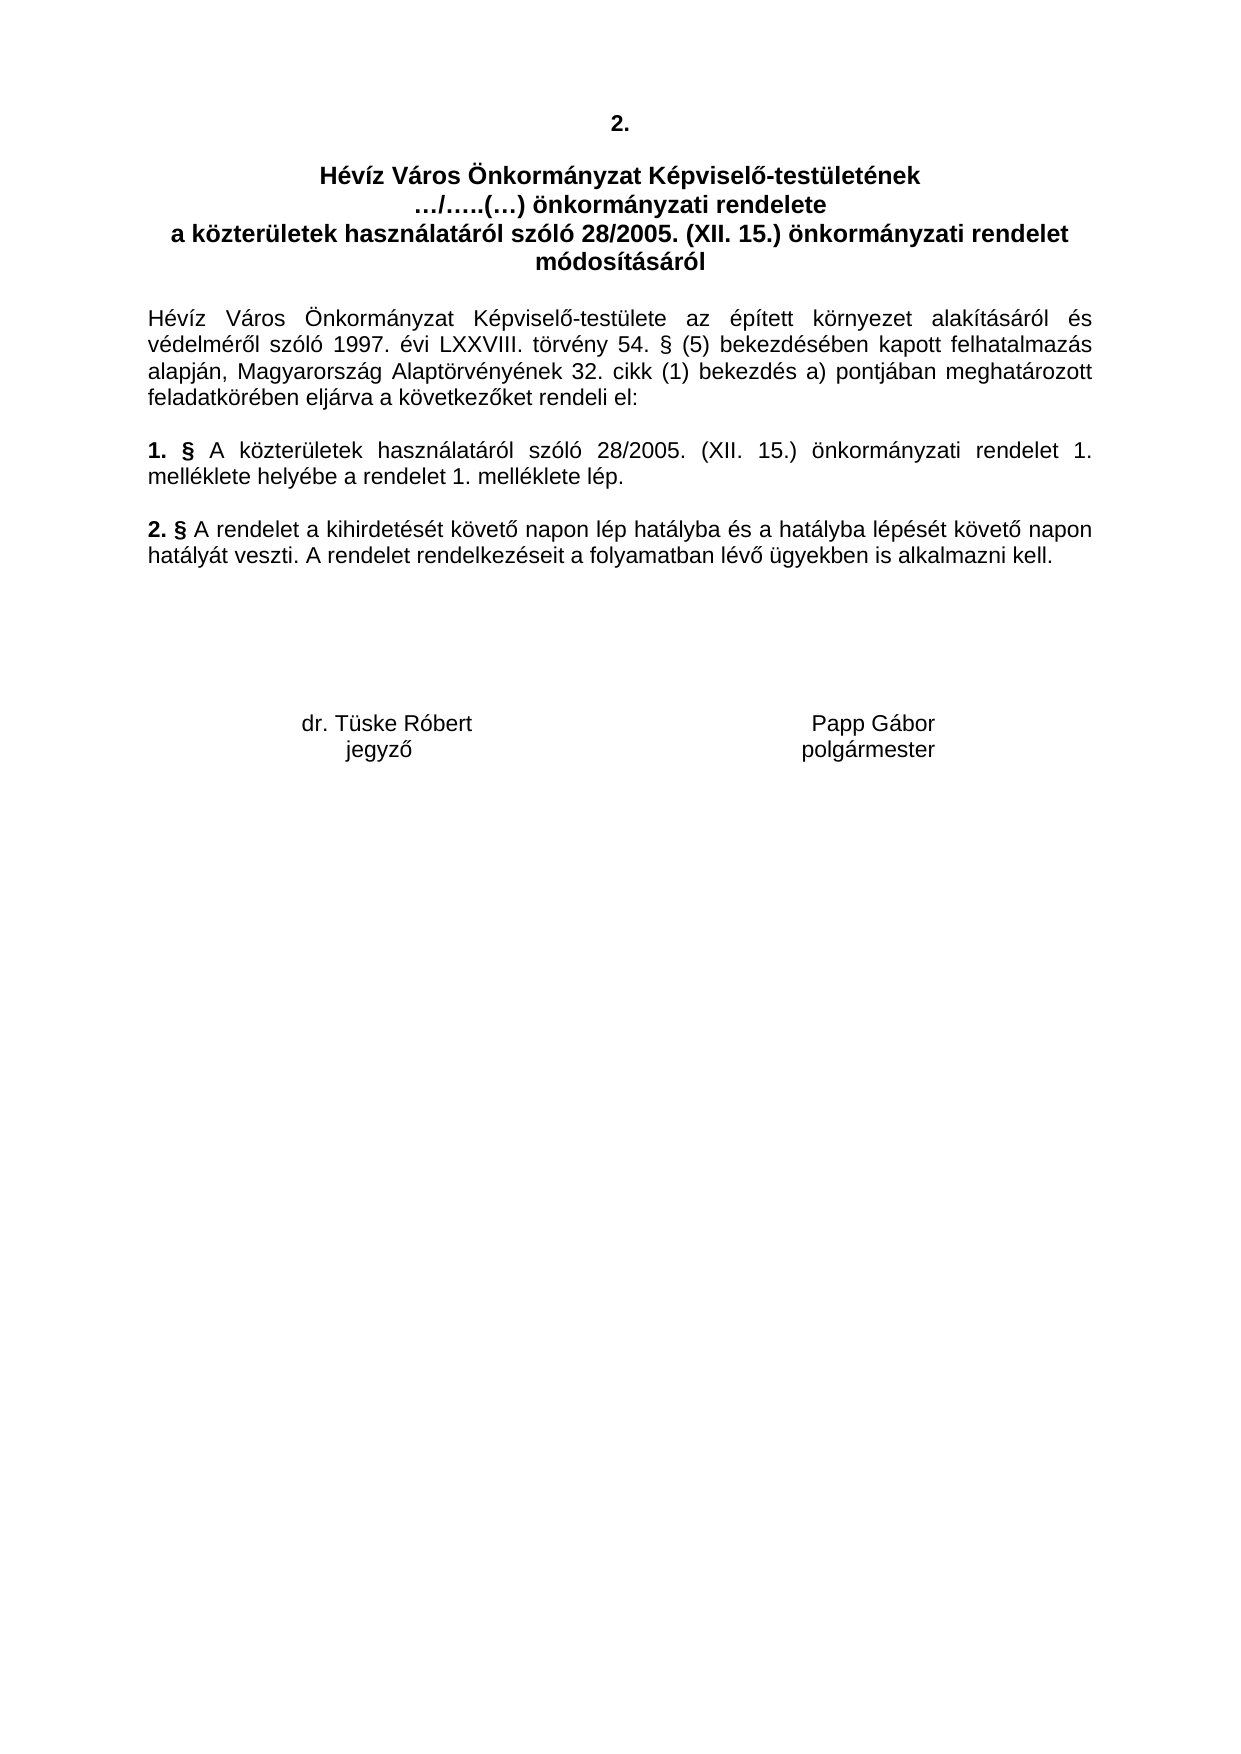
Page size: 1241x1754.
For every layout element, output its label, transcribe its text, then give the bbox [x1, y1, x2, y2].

text …/…..(…) önkormányzati rendelete [148, 190, 1093, 219]
text Hévíz Város Önkormányzat Képviselő-testülete az épített környezet alakításáról és védelméről szóló 1997. évi LXXVIII. törvény 54. § (5) bekezdésében kapott felhatalmazás alapján, Magyarország Alaptörvényének 32. cikk (1) bekezdés a) pontjában meghatározott feladatkörében eljárva a következőket rendeli el: [148, 305, 1093, 410]
text Hévíz Város Önkormányzat Képviselő-testületének [148, 161, 1093, 190]
text 1. § A közterületek használatáról szóló 28/2005. (XII. 15.) önkormányzati rendelet 1. melléklete helyébe a rendelet 1. melléklete lép. [148, 437, 1093, 489]
text a közterületek használatáról szóló 28/2005. (XII. 15.) önkormányzati rendelet módosításáról [148, 219, 1093, 276]
text 2. [148, 110, 1093, 136]
text 2. § A rendelet a kihirdetését követő napon lép hatályba és a hatályba lépését követő napon hatályát veszti. A rendelet rendelkezéseit a folyamatban lévő ügyekben is alkalmazni kell. [148, 516, 1093, 568]
text jegyző polgármester [148, 736, 1093, 762]
text dr. Tüske Róbert Papp Gábor [148, 710, 1093, 736]
